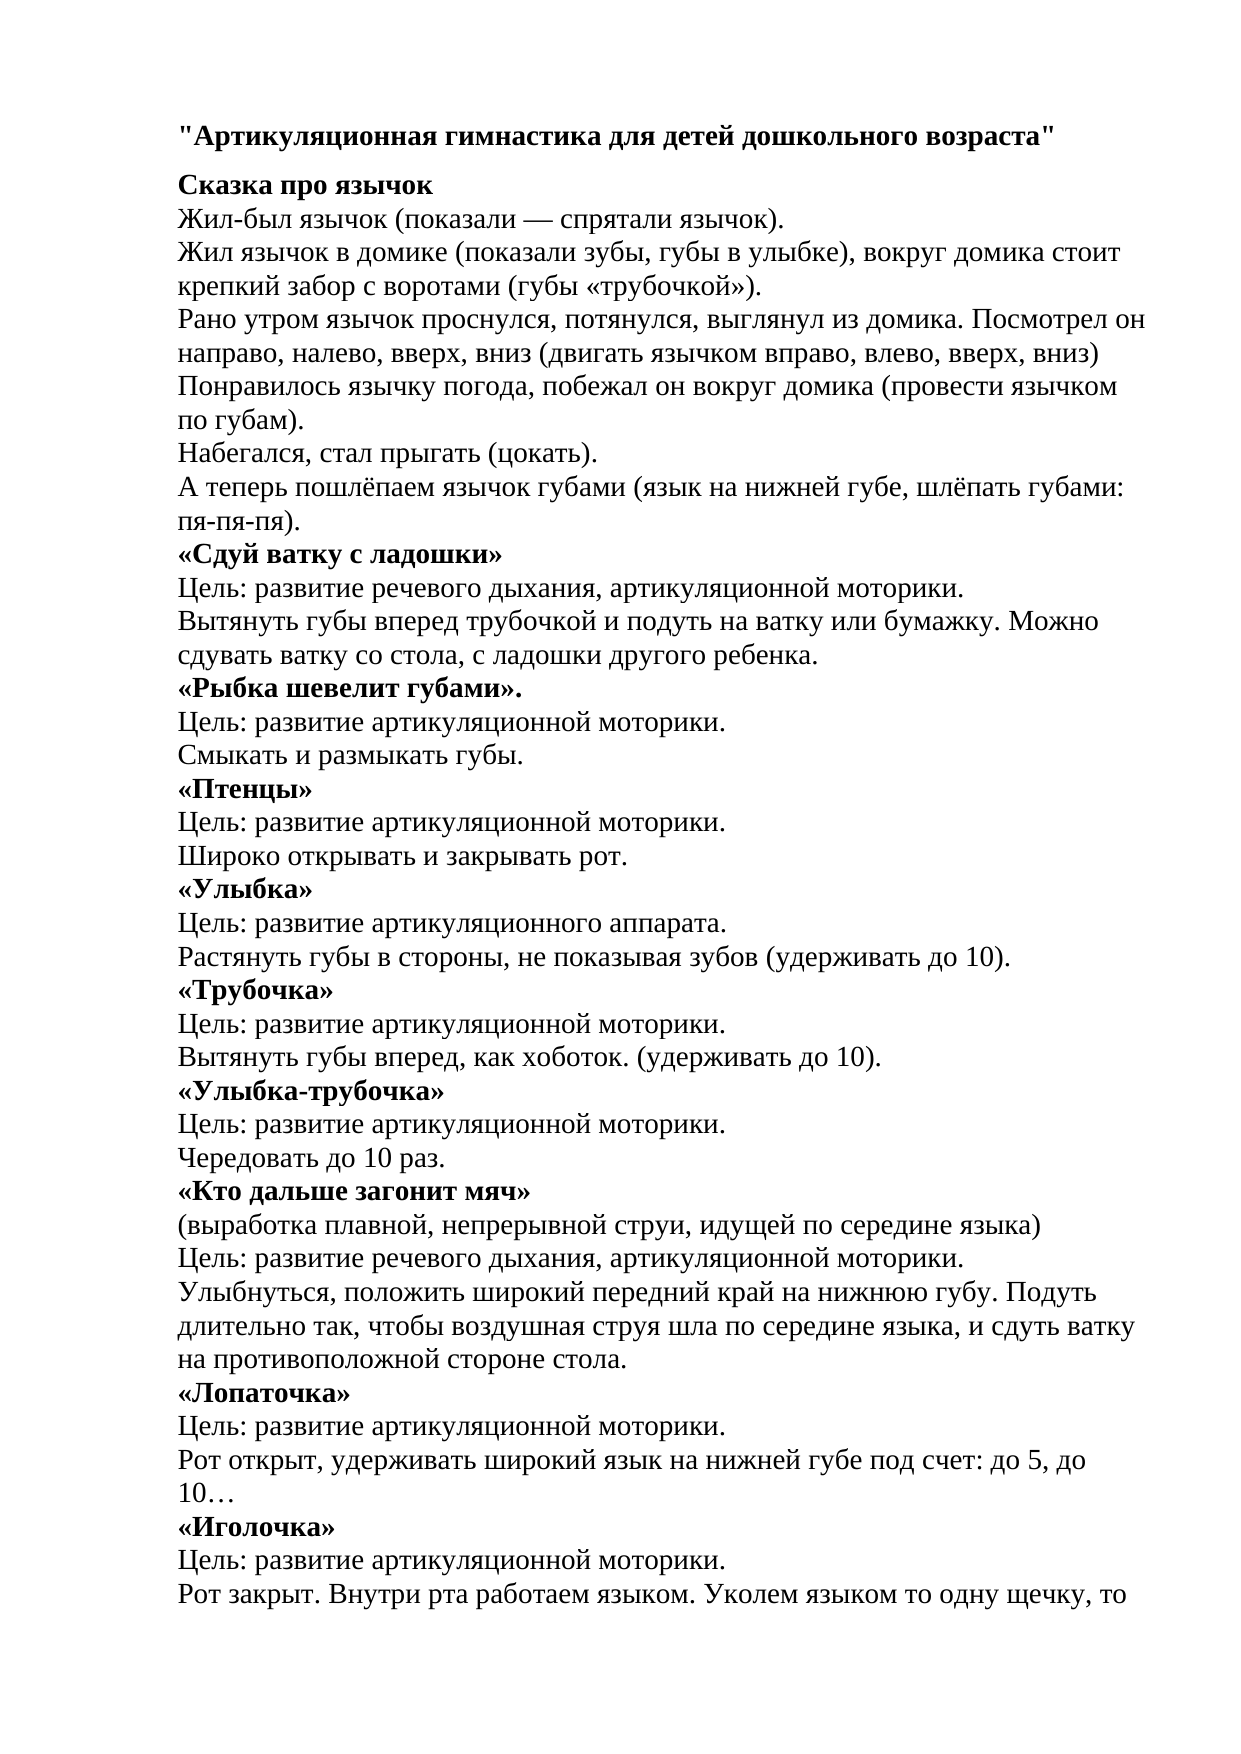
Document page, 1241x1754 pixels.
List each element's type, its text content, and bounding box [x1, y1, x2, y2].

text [177, 167, 1152, 1609]
text "Артикуляционная гимнастика для детей дошкольного возраста" [177, 118, 1152, 152]
